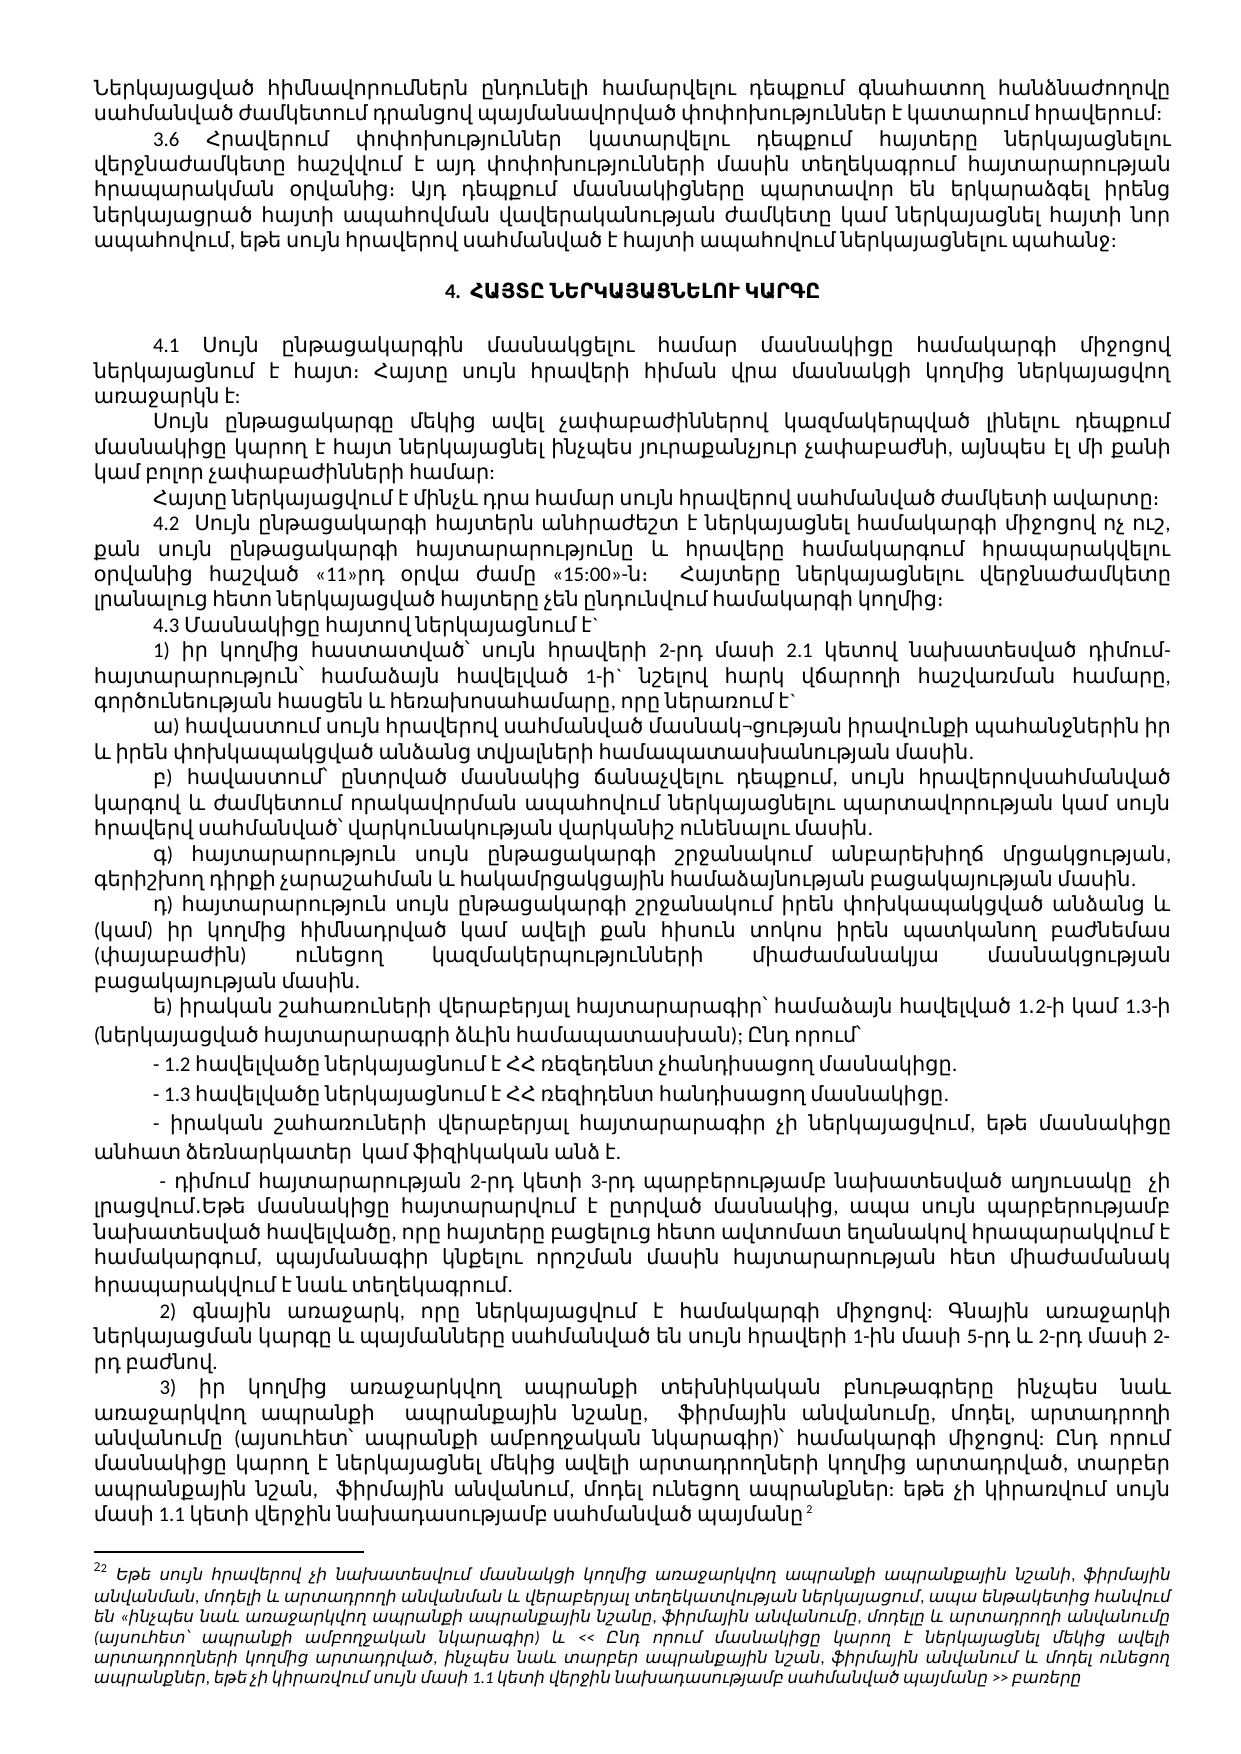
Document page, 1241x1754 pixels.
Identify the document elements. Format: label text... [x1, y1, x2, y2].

text - 1.2 հավելվածը ներկայացնում է ՀՀ ռեզեդենտ չհանդիսացող մասնակիցը. [94, 1052, 1171, 1077]
text 1) իր կողմից հաստատված՝ սույն հրավերի 2-րդ մասի 2.1 կետով նախատեսված դիմում-հայտարարություն՝ համաձայն հավելված 1-ի` նշելով հարկ վճարողի հաշվառման համարը, գործունեության հասցեն և հեռախոսահամարը, որը ներառում է` [94, 637, 1171, 714]
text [94, 75, 1171, 126]
text 4. ՀԱՅՏԸ ՆԵՐԿԱՅԱՑՆԵԼՈՒ ԿԱՐԳԸ [94, 278, 1171, 304]
text - դիմում հայտարարության 2-րդ կետի 3-րդ պարբերությամբ նախատեսված աղյուսակը չի լրացվում․Եթե մասնակիցը հայտարարվում է ըտրված մասնակից, ապա սույն պարբերությամբ նախատեսված հավելվածը, որը հայտերը բացելուց հետո ավտոմատ եղանակով հրապարակվում է համակարգում, պայմանագիր կնքելու որոշման մասին հայտարարության հետ միաժամանակ հրապարակվում է նաև տեղեկագրում. [94, 1168, 1171, 1298]
text Սույն ընթացակարգը մեկից ավել չափաբաժիններով կազմակերպված լինելու դեպքում մասնակիցը կարող է հայտ ներկայացնել ինչպես յուրաքանչյուր չափաբաժնի, այնպես էլ մի քանի կամ բոլոր չափաբաժինների համար: [94, 409, 1171, 485]
text ա) հավաստում սույն հրավերով սահմանված մասնակ¬ցության իրավունքի պահանջներին իր և իրեն փոխկապակցված անձանց տվյալների համապատասխանության մասին. [94, 714, 1171, 764]
text Հայտը ներկայացվում է մինչև դրա համար սույն հրավերով սահմանված ժամկետի ավարտը։ [94, 485, 1171, 510]
text գ) հայտարարություն սույն ընթացակարգի շրջանակում անբարեխիղճ մրցակցության, գերիշխող դիրքի չարաշահման և հակամրցակցային համաձայնության բացակայության մասին. [94, 841, 1171, 892]
text 4.1 Սույն ընթացակարգին մասնակցելու համար մասնակիցը համակարգի միջոցով ներկայացնում է հայտ։ Հայտը սույն հրավերի հիման վրա մասնակցի կողմից ներկայացվող առաջարկն է: [94, 332, 1171, 409]
text 3.6 Հրավերում փոփոխություններ կատարվելու դեպքում հայտերը ներկայացնելու վերջնաժամկետը հաշվվում է այդ փոփոխությունների մասին տեղեկագրում հայտարարության հրապարակման օրվանից։ Այդ դեպքում մասնակիցները պարտավոր են երկարաձգել իրենց ներկայացրած հայտի ապահովման վավերականության ժամկետը կամ ներկայացնել հայտի նոր ապահովում, եթե սույն հրավերով սահմանված է հայտի ապահովում ներկայացնելու պահանջ: [94, 126, 1171, 253]
text ե) իրական շահառուների վերաբերյալ հայտարարագիր՝ համաձայն հավելված 1․2-ի կամ 1.3-ի (ներկայացված հայտարարագրի ձևին համապատասխան); Ընդ որում՝ [94, 993, 1171, 1048]
text դ) հայտարարություն սույն ընթացակարգի շրջանակում իրեն փոխկապակցված անձանց և (կամ) իր կողմից հիմնադրված կամ ավելի քան հիսուն տոկոս իրեն պատկանող բաժնեմաս (փայաբաժին) ունեցող կազմակերպությունների միաժամանակյա մասնակցության բացակայության մասին. [94, 892, 1171, 993]
text 4.2 Սույն ընթացակարգի հայտերն անհրաժեշտ է ներկայացնել համակարգի միջոցով ոչ ուշ, քան սույն ընթացակարգի հայտարարությունը և հրավերը համակարգում հրապարակվելու օրվանից հաշված «11»րդ օրվա ժամը «15:00»-ն։ Հայտերը ներկայացնելու վերջնաժամկետը լրանալուց հետո ներկայացված հայտերը չեն ընդունվում համակարգի կողմից։ [94, 510, 1171, 612]
text 4.3 Մասնակիցը հայտով ներկայացնում է` [94, 612, 1171, 637]
text - 1.3 հավելվածը ներկայացնում է ՀՀ ռեզիդենտ հանդիսացող մասնակիցը. [94, 1081, 1171, 1106]
text - իրական շահառուների վերաբերյալ հայտարարագիր չի ներկայացվում, եթե մասնակիցը անհատ ձեռնարկատեր կամ ֆիզիկական անձ է. [94, 1110, 1171, 1164]
text 2) գնային առաջարկ, որը ներկայացվում է համակարգի միջոցով: Գնային առաջարկի ներկայացման կարգը և պայմանները սահմանված են սույն հրավերի 1-ին մասի 5-րդ և 2-րդ մասի 2-րդ բաժնով. [94, 1298, 1171, 1374]
text 3) իր կողմից առաջարկվող ապրանքի տեխնիկական բնութագրերը ինչպես նաև առաջարկվող ապրանքի ապրանքային նշանը, ֆիրմային անվանումը, մոդել, արտադրողի անվանումը (այսուհետ՝ ապրանքի ամբողջական նկարագիր)՝ համակարգի միջոցով: Ընդ որում մասնակիցը կարող է ներկայացնել մեկից ավելի արտադրողների կողմից արտադրված, տարբեր ապրանքային նշան, ֆիրմային անվանում, մոդել ունեցող ապրանքներ: եթե չի կիրառվում սույն մասի 1.1 կետի վերջին նախադասությամբ սահմանված պայմանը 2 [94, 1374, 1171, 1527]
text բ) հավաստում՝ ընտրված մասնակից ճանաչվելու դեպքում, սույն հրավերովսահմանված կարգով և ժամկետում որակավորման ապահովում ներկայացնելու պարտավորության կամ սույն հրավերվ սահմանված՝ վարկունակության վարկանիշ ունենալու մասին. [94, 764, 1171, 841]
